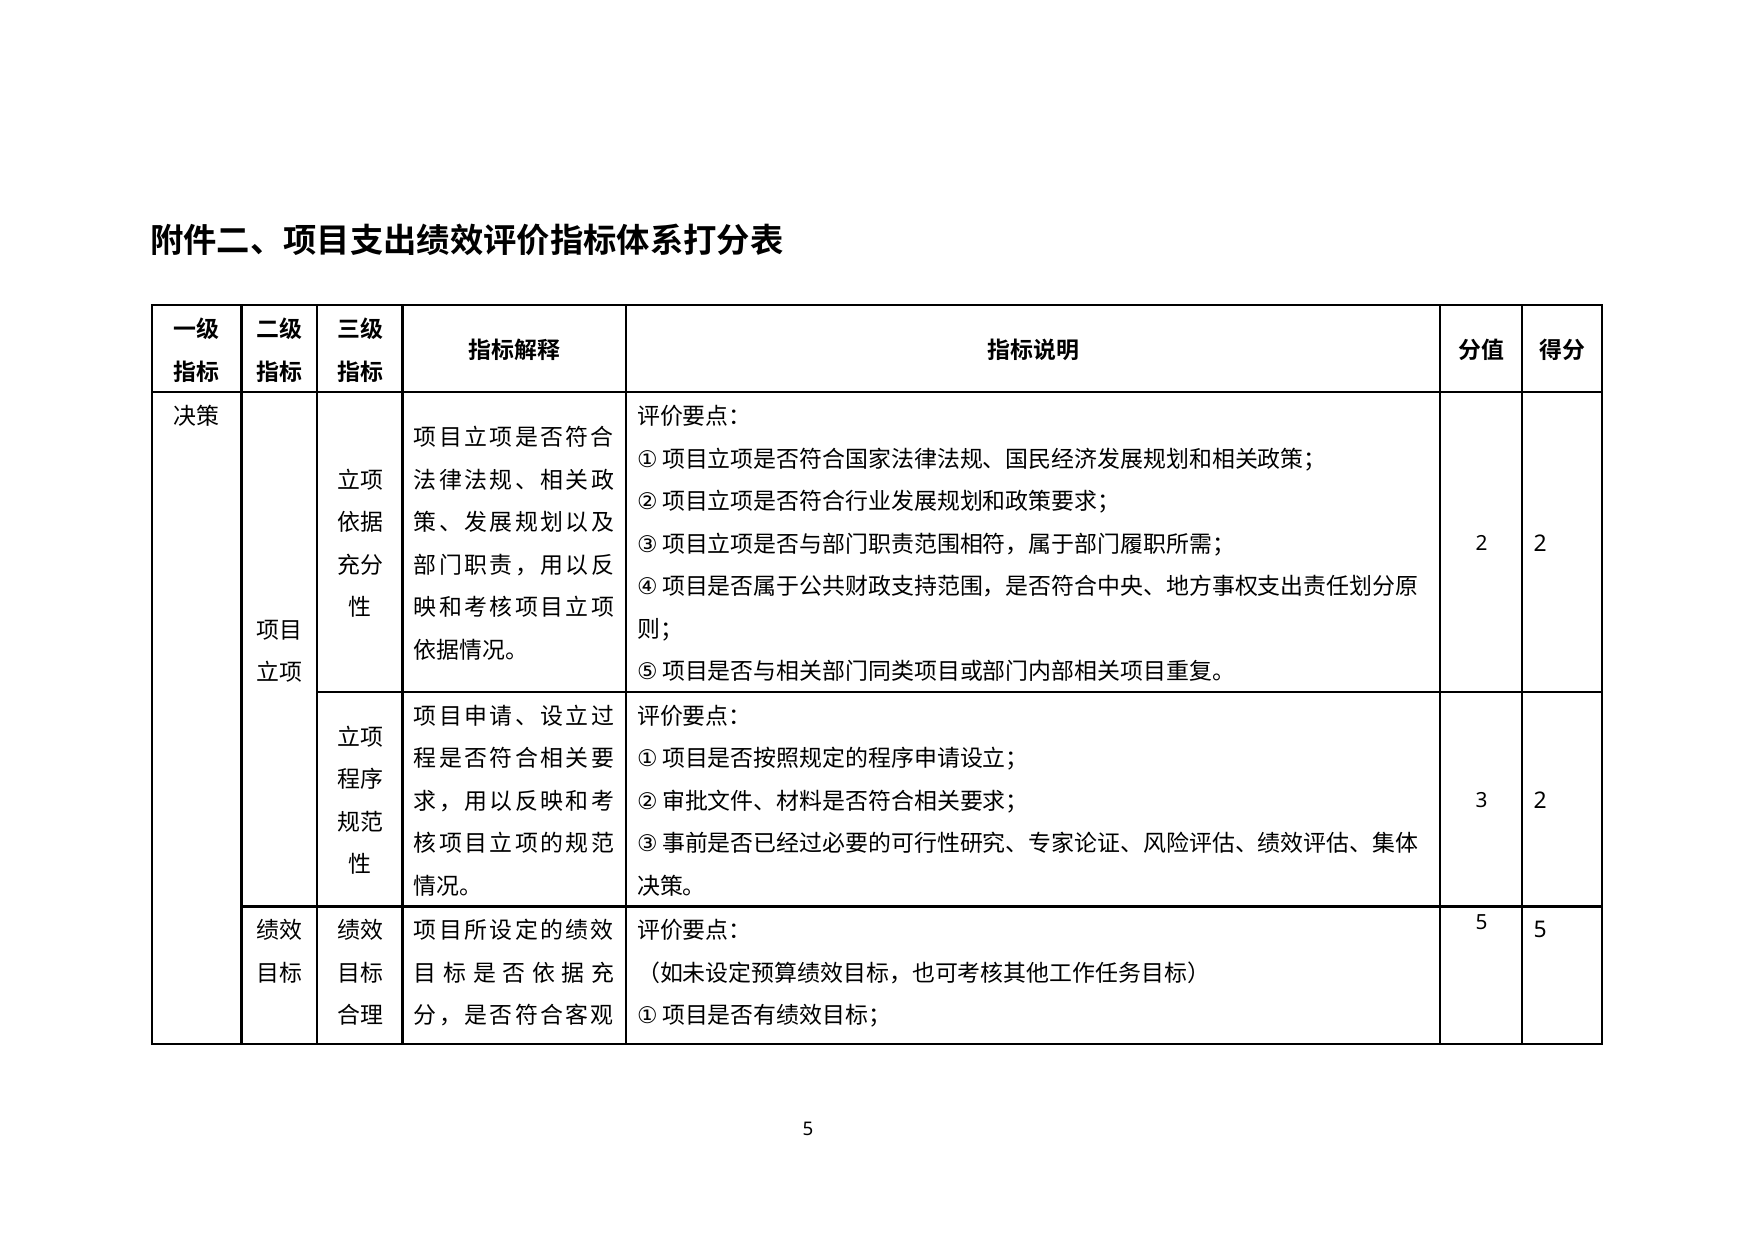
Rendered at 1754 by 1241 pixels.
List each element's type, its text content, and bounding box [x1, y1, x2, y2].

table_cell 2 [1523, 393, 1601, 691]
table_header 三级指标 [318, 306, 401, 391]
table_cell 评价要点： ①项目是否按照规定的程序申请设立； ②审批文件、材料是否符合相关要求； ③事前是否已经过必要的可行性研究、专家论证、风险评估、绩效评估、集体决策。 [627, 693, 1439, 905]
table_cell 项目立项是否符合法律法规、相关政策、发展规划以及部门职责，用以反映和考核项目立项依据情况。 [404, 393, 625, 691]
table_cell 2 [1523, 693, 1601, 905]
table_cell 项目立项 [243, 393, 316, 905]
table_cell 2 [1441, 393, 1521, 691]
table_header 一级指标 [153, 306, 240, 391]
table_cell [404, 908, 625, 1043]
table_cell 5 [1523, 908, 1601, 1043]
table_header 指标说明 [627, 306, 1439, 391]
table_header 得分 [1523, 306, 1601, 391]
table_cell 项目申请、设立过程是否符合相关要求，用以反映和考核项目立项的规范情况。 [404, 693, 625, 905]
table_cell 3 [1441, 693, 1521, 905]
table_cell 绩效目标 合理性 [318, 908, 401, 1043]
table_cell 立项依据 充分性 [318, 393, 401, 691]
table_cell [627, 908, 1439, 1043]
table_header 分值 [1441, 306, 1521, 391]
table_header 二级指标 [243, 306, 316, 391]
table_cell 绩效目标 [243, 908, 316, 1043]
table_cell 评价要点： ①项目立项是否符合国家法律法规、国民经济发展规划和相关政策； ②项目立项是否符合行业发展规划和政策要求； ③项目立项是否与部门职责范围相符，属于部门履职所需； ④项目是否属于公共财政支持范围，是否符合中央、地方事权支出责任划分原则； ⑤项目是否与相关部门同类项目或部门内部相关项目重复。 [627, 393, 1439, 691]
table_header 指标解释 [404, 306, 625, 391]
table_cell 决策 [153, 393, 240, 1043]
subtitle 附件二、项目支出绩效评价指标体系打分表 [150, 195, 1604, 280]
table_cell 立项程序 规范性 [318, 693, 401, 905]
table_cell 5 [1441, 908, 1521, 1043]
